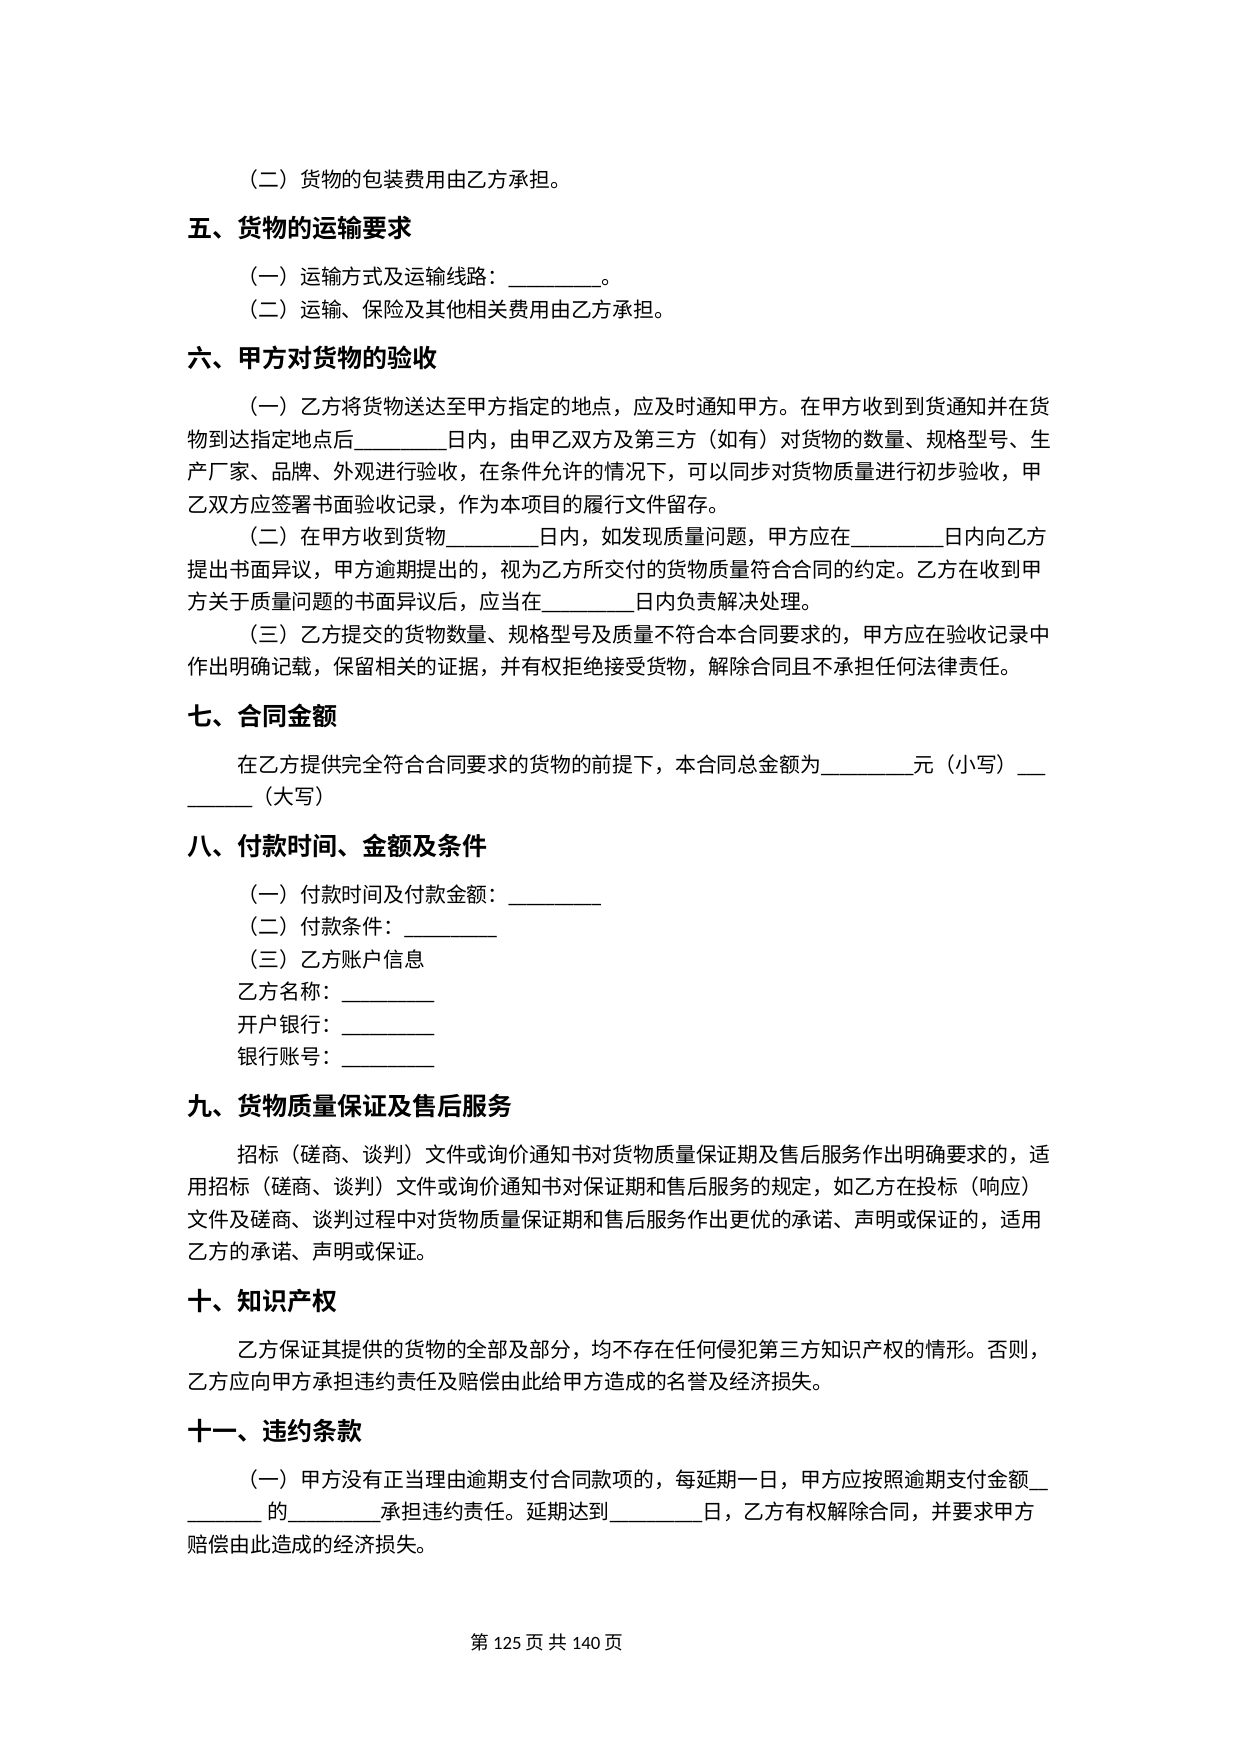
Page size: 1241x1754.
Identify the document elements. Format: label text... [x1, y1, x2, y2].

text 乙方名称：__________ [187, 974, 1053, 1007]
text （二）运输、保险及其他相关费用由乙方承担。 [187, 292, 1053, 324]
text 十、知识产权 [187, 1267, 1053, 1332]
text （一）乙方将货物送达至甲方指定的地点，应及时通知甲方。在甲方收到到货通知并在货物到达指定地点后__________日内，由甲乙双方及第三方（如有）对货物的数量、规格型号、生产厂家、品牌、外观进行验收，在条件允许的情况下，可以同步对货物质量进行初步验收，甲乙双方应签署书面验收记录，作为本项目的履行文件留存。 [187, 389, 1053, 519]
text （二）货物的包装费用由乙方承担。 [187, 162, 1053, 194]
text 八、付款时间、金额及条件 [187, 812, 1053, 877]
text 六、甲方对货物的验收 [187, 324, 1053, 389]
text 在乙方提供完全符合合同要求的货物的前提下，本合同总金额为__________元（小写）__________（大写） [187, 747, 1053, 812]
text （一）付款时间及付款金额：__________ [187, 877, 1053, 909]
text （二）付款条件：__________ [187, 909, 1053, 942]
text 开户银行：__________ [187, 1007, 1053, 1039]
text 招标（磋商、谈判）文件或询价通知书对货物质量保证期及售后服务作出明确要求的，适用招标（磋商、谈判）文件或询价通知书对保证期和售后服务的规定，如乙方在投标（响应）文件及磋商、谈判过程中对货物质量保证期和售后服务作出更优的承诺、声明或保证的，适用乙方的承诺、声明或保证。 [187, 1137, 1053, 1267]
text 九、货物质量保证及售后服务 [187, 1072, 1053, 1137]
text （一）运输方式及运输线路：__________。 [187, 259, 1053, 292]
text （三）乙方账户信息 [187, 942, 1053, 974]
text （一）甲方没有正当理由逾期支付合同款项的，每延期一日，甲方应按照逾期支付金额__________ 的__________承担违约责任。延期达到__________日，乙方有权解除合同，并要求甲方赔偿由此造成的经济损失。 [187, 1462, 1053, 1559]
text 十一、违约条款 [187, 1397, 1053, 1462]
text （三）乙方提交的货物数量、规格型号及质量不符合本合同要求的，甲方应在验收记录中作出明确记载，保留相关的证据，并有权拒绝接受货物，解除合同且不承担任何法律责任。 [187, 617, 1053, 682]
text 乙方保证其提供的货物的全部及部分，均不存在任何侵犯第三方知识产权的情形。否则，乙方应向甲方承担违约责任及赔偿由此给甲方造成的名誉及经济损失。 [187, 1332, 1053, 1397]
text 五、货物的运输要求 [187, 194, 1053, 259]
text （二）在甲方收到货物__________日内，如发现质量问题，甲方应在__________日内向乙方提出书面异议，甲方逾期提出的，视为乙方所交付的货物质量符合合同的约定。乙方在收到甲方关于质量问题的书面异议后，应当在__________日内负责解决处理。 [187, 519, 1053, 617]
text 银行账号：__________ [187, 1039, 1053, 1072]
text 七、合同金额 [187, 682, 1053, 747]
